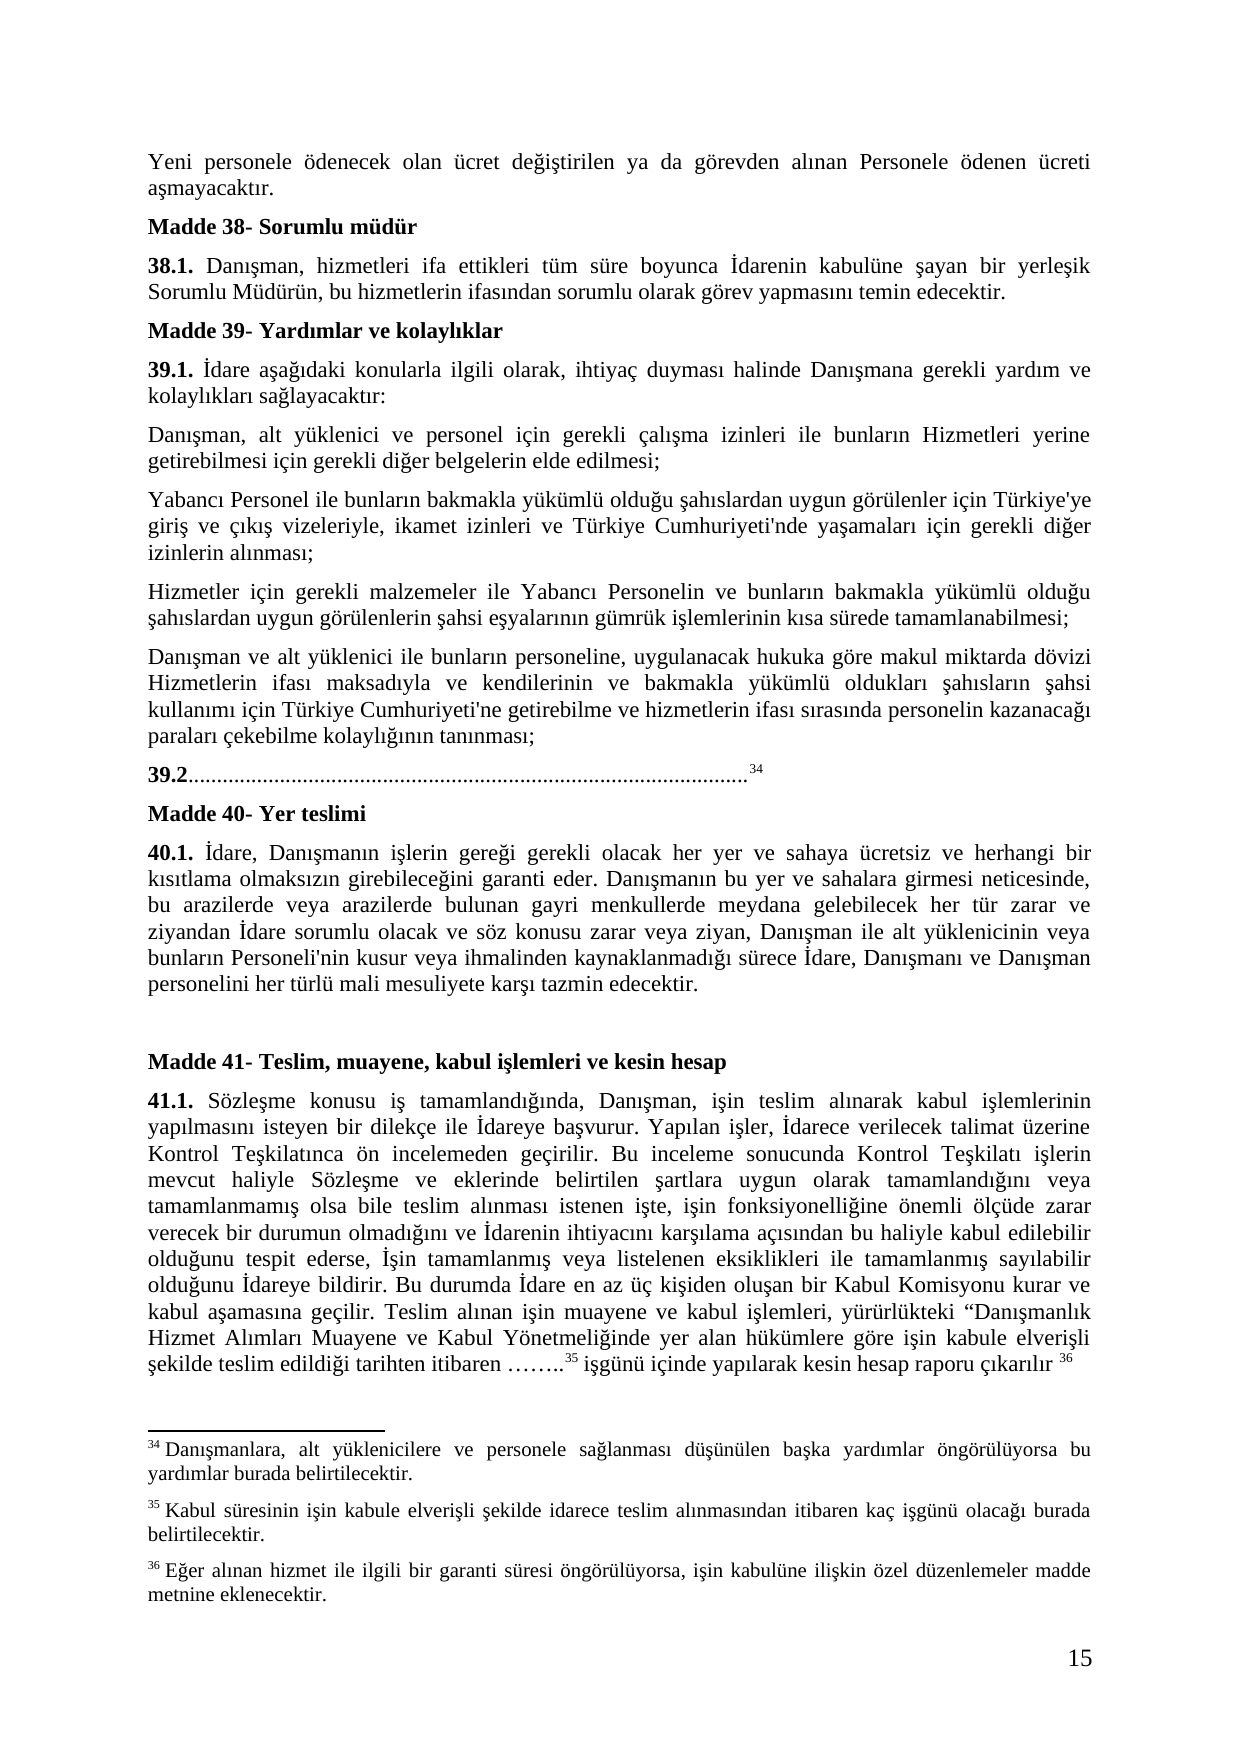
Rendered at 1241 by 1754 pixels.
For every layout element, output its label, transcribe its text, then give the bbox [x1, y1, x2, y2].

text Madde 38- Sorumlu müdür [148, 213, 1092, 239]
text Yabancı Personel ile bunların bakmakla yükümlü olduğu şahıslardan uygun görülenler için Türkiye'ye giriş ve çıkış vizeleriyle, ikamet izinleri ve Türkiye Cumhuriyeti'nde yaşamaları için gerekli diğer izinlerin alınması; [148, 486, 1092, 565]
text 38.1. Danışman, hizmetleri ifa ettikleri tüm süre boyunca İdarenin kabulüne şayan bir yerleşik Sorumlu Müdürün, bu hizmetlerin ifasından sorumlu olarak görev yapmasını temin edecektir. [148, 252, 1092, 304]
text Danışman, alt yüklenici ve personel için gerekli çalışma izinleri ile bunların Hizmetleri yerine getirebilmesi için gerekli diğer belgelerin elde edilmesi; [148, 421, 1092, 474]
text Danışman ve alt yüklenici ile bunların personeline, uygulanacak hukuka göre makul miktarda dövizi Hizmetlerin ifası maksadıyla ve kendilerinin ve bakmakla yükümlü oldukları şahısların şahsi kullanımı için Türkiye Cumhuriyeti'ne getirebilme ve hizmetlerin ifası sırasında personelin kazanacağı paraları çekebilme kolaylığının tanınması; [148, 643, 1092, 748]
text Madde 41- Teslim, muayene, kabul işlemleri ve kesin hesap [148, 1048, 1092, 1074]
text 40.1. İdare, Danışmanın işlerin gereği gerekli olacak her yer ve sahaya ücretsiz ve herhangi bir kısıtlama olmaksızın girebileceğini garanti eder. Danışmanın bu yer ve sahalara girmesi neticesinde, bu arazilerde veya arazilerde bulunan gayri menkullerde meydana gelebilecek her tür zarar ve ziyandan İdare sorumlu olacak ve söz konusu zarar veya ziyan, Danışman ile alt yüklenicinin veya bunların Personeli'nin kusur veya ihmalinden kaynaklanmadığı sürece İdare, Danışmanı ve Danışman personelini her türlü mali mesuliyete karşı tazmin edecektir. [148, 839, 1092, 997]
text Hizmetler için gerekli malzemeler ile Yabancı Personelin ve bunların bakmakla yükümlü olduğu şahıslardan uygun görülenlerin şahsi eşyalarının gümrük işlemlerinin kısa sürede tamamlanabilmesi; [148, 578, 1092, 631]
text 39.2.................................................................................................. [148, 761, 1092, 787]
text 41.1. Sözleşme konusu iş tamamlandığında, Danışman, işin teslim alınarak kabul işlemlerinin yapılmasını isteyen bir dilekçe ile İdareye başvurur. Yapılan işler, İdarece verilecek talimat üzerine Kontrol Teşkilatınca ön incelemeden geçirilir. Bu inceleme sonucunda Kontrol Teşkilatı işlerin mevcut haliyle Sözleşme ve eklerinde belirtilen şartlara uygun olarak tamamlandığını veya tamamlanmamış olsa bile teslim alınması istenen işte, işin fonksiyonelliğine önemli ölçüde zarar verecek bir durumun olmadığını ve İdarenin ihtiyacını karşılama açısından bu haliyle kabul edilebilir olduğunu tespit ederse, İşin tamamlanmış veya listelenen eksiklikleri ile tamamlanmış sayılabilir olduğunu İdareye bildirir. Bu durumda İdare en az üç kişiden oluşan bir Kabul Komisyonu kurar ve kabul aşamasına geçilir. Teslim alınan işin muayene ve kabul işlemleri, yürürlükteki “Danışmanlık Hizmet Alımları Muayene ve Kabul Yönetmeliğinde yer alan hükümlere göre işin kabule elverişli şekilde teslim edildiği tarihten itibaren …….. işgünü içinde yapılarak kesin hesap raporu çıkarılır [148, 1087, 1092, 1377]
text Yeni personele ödenecek olan ücret değiştirilen ya da görevden alınan Personele ödenen ücreti aşmayacaktır. [148, 148, 1092, 200]
text 39.1. İdare aşağıdaki konularla ilgili olarak, ihtiyaç duyması halinde Danışmana gerekli yardım ve kolaylıkları sağlayacaktır: [148, 356, 1092, 408]
text Madde 39- Yardımlar ve kolaylıklar [148, 317, 1092, 343]
text Madde 40- Yer teslimi [148, 800, 1092, 826]
